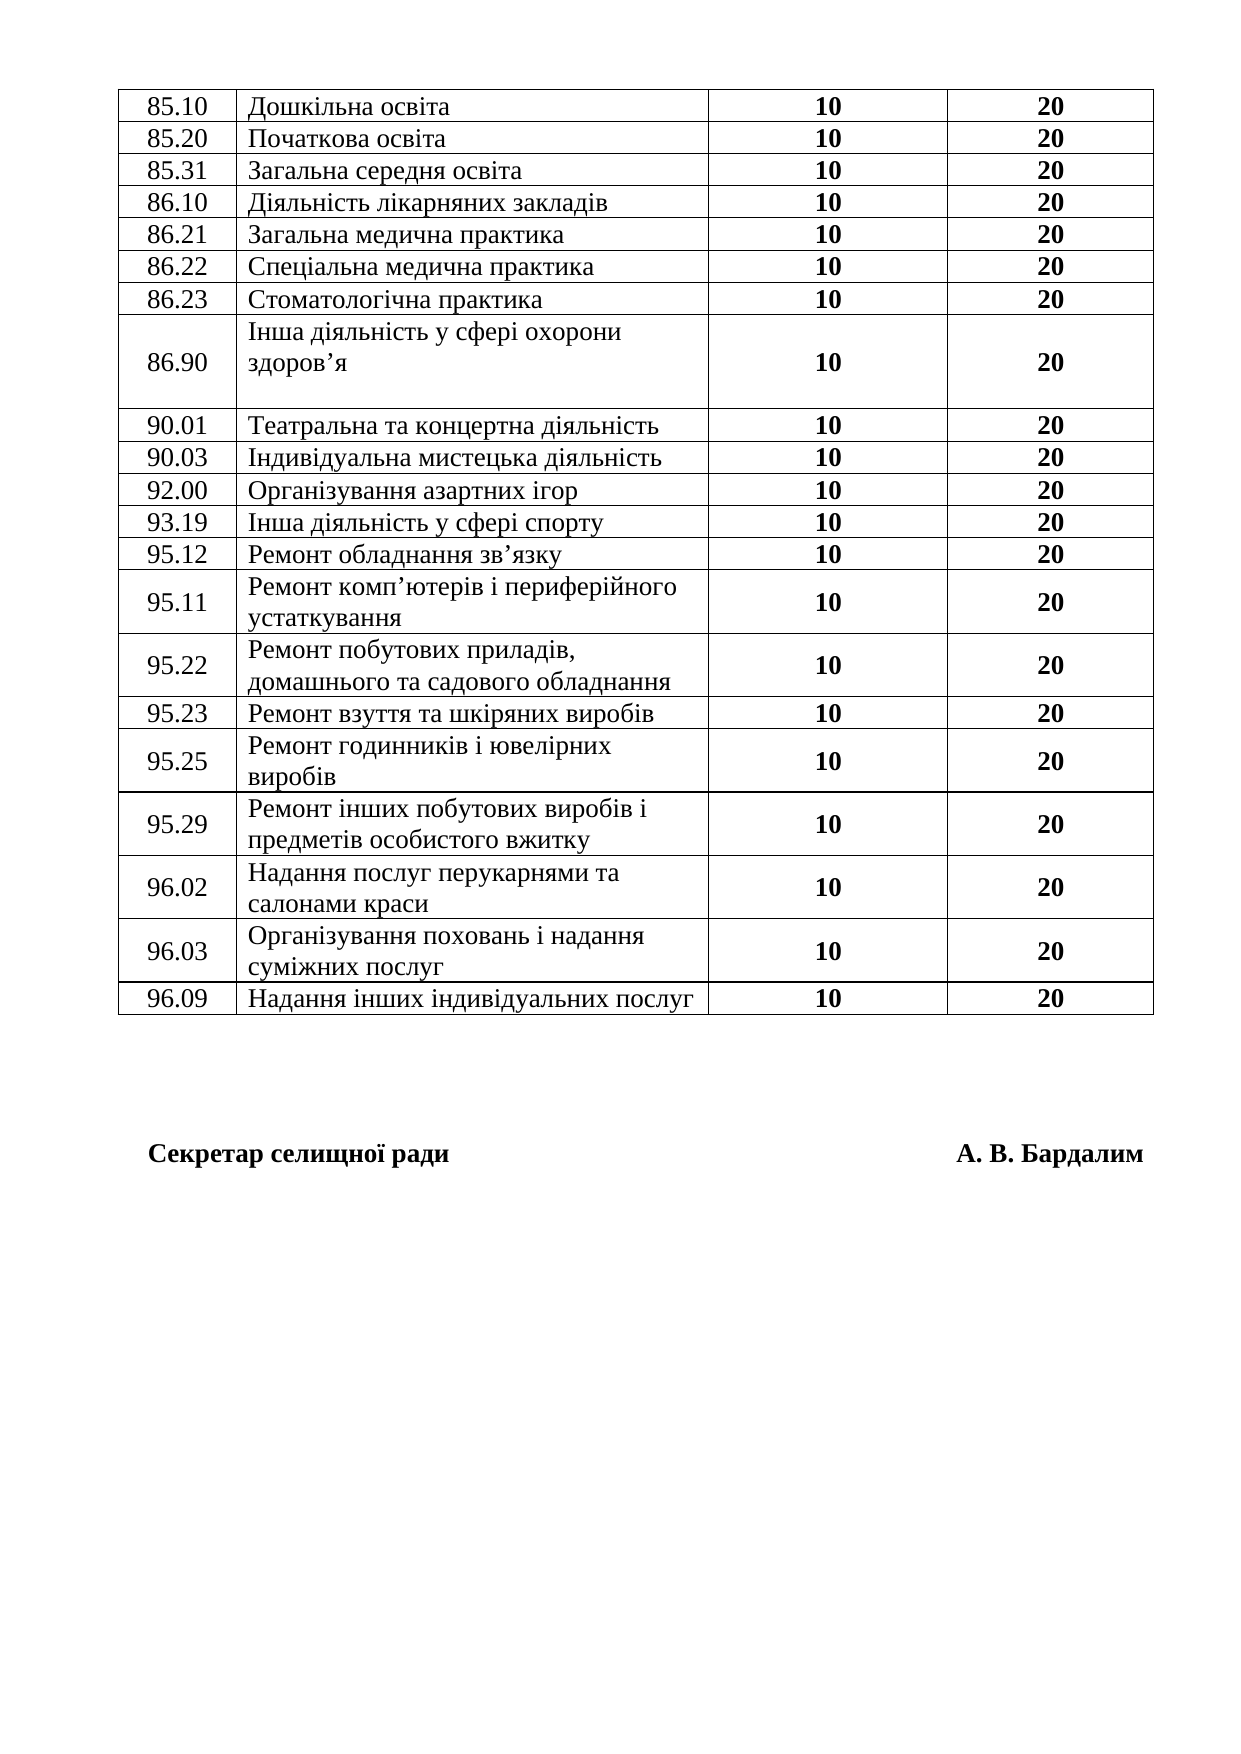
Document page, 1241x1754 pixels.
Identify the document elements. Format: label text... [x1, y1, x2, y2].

table_cell Ремонт комп’ютерів і периферійного устаткування [237, 570, 708, 633]
table_cell 90.03 [119, 442, 236, 473]
table_cell Ремонт побутових приладів, домашнього та садового обладнання [237, 634, 708, 696]
table_cell 96.02 [119, 856, 236, 918]
table_cell 86.22 [119, 251, 236, 282]
table_cell 10 [709, 283, 947, 314]
table_cell Надання послуг перукарнями та салонами краси [237, 856, 708, 918]
table_cell Інша діяльність у сфері спорту [237, 506, 708, 537]
table_cell Організування поховань і надання суміжних послуг [237, 919, 708, 981]
table_cell 86.21 [119, 218, 236, 249]
table_cell 20 [948, 697, 1153, 728]
table_cell 86.10 [119, 186, 236, 217]
table_cell 20 [948, 283, 1153, 314]
table_cell Театральна та концертна діяльність [237, 409, 708, 441]
table_cell Дошкільна освіта [237, 90, 708, 121]
table_cell 20 [948, 506, 1153, 537]
table_cell Загальна середня освіта [237, 154, 708, 185]
table_cell 10 [709, 409, 947, 441]
table_cell Інша діяльність у сфері охорони здоров’я [237, 315, 708, 408]
table_cell 96.09 [119, 983, 236, 1014]
table_cell 10 [709, 154, 947, 185]
table_cell 10 [709, 919, 947, 981]
table_cell Ремонт інших побутових виробів і предметів особистого вжитку [237, 793, 708, 855]
table_cell 20 [948, 919, 1153, 981]
table_cell Діяльність лікарняних закладів [237, 186, 708, 217]
table_cell Ремонт взуття та шкіряних виробів [237, 697, 708, 728]
table_cell 10 [709, 251, 947, 282]
table_cell Надання інших індивідуальних послуг [237, 983, 708, 1014]
table_cell 93.19 [119, 506, 236, 537]
table_cell 92.00 [119, 474, 236, 505]
table_cell 85.20 [119, 122, 236, 153]
table_cell Організування азартних ігор [237, 474, 708, 505]
table_cell 10 [709, 697, 947, 728]
table_cell Початкова освіта [237, 122, 708, 153]
table_cell 20 [948, 729, 1153, 791]
table_cell 10 [709, 186, 947, 217]
table_cell 96.03 [119, 919, 236, 981]
table_cell 20 [948, 186, 1153, 217]
table_cell 10 [709, 122, 947, 153]
table_cell 85.10 [119, 90, 236, 121]
text Секретар селищної ради А. В. Бардалим [148, 1137, 1152, 1168]
table_cell 10 [709, 506, 947, 537]
table_cell 95.25 [119, 729, 236, 791]
table_cell Загальна медична практика [237, 218, 708, 249]
table_cell 20 [948, 570, 1153, 633]
table_cell 20 [948, 154, 1153, 185]
table_cell 86.23 [119, 283, 236, 314]
table_cell 95.12 [119, 538, 236, 569]
table_cell 20 [948, 856, 1153, 918]
table_cell 86.90 [119, 315, 236, 408]
table_cell 20 [948, 474, 1153, 505]
table_cell 90.01 [119, 409, 236, 441]
table_cell Спеціальна медична практика [237, 251, 708, 282]
table_cell 20 [948, 538, 1153, 569]
table_cell 10 [709, 856, 947, 918]
table_cell 10 [709, 442, 947, 473]
table_cell 95.23 [119, 697, 236, 728]
table_cell 20 [948, 315, 1153, 408]
table_cell 20 [948, 218, 1153, 249]
table_cell 20 [948, 409, 1153, 441]
table_cell 10 [709, 793, 947, 855]
table_cell 10 [709, 538, 947, 569]
table_cell 20 [948, 90, 1153, 121]
table_cell 20 [948, 983, 1153, 1014]
table_cell 95.22 [119, 634, 236, 696]
table_cell Ремонт обладнання зв’язку [237, 538, 708, 569]
table_cell 10 [709, 218, 947, 249]
table_cell 10 [709, 90, 947, 121]
table_cell 10 [709, 634, 947, 696]
table_cell 10 [709, 983, 947, 1014]
table_cell Стоматологічна практика [237, 283, 708, 314]
table_cell 20 [948, 442, 1153, 473]
table_cell 20 [948, 122, 1153, 153]
table_cell 20 [948, 251, 1153, 282]
table_cell 10 [709, 474, 947, 505]
table_cell 20 [948, 634, 1153, 696]
table_cell 95.29 [119, 793, 236, 855]
table_cell 85.31 [119, 154, 236, 185]
table_cell Ремонт годинників і ювелірних виробів [237, 729, 708, 791]
table_cell 10 [709, 315, 947, 408]
table_cell 10 [709, 570, 947, 633]
table_cell 10 [709, 729, 947, 791]
table_cell Індивідуальна мистецька діяльність [237, 442, 708, 473]
table_cell 95.11 [119, 570, 236, 633]
table_cell 20 [948, 793, 1153, 855]
